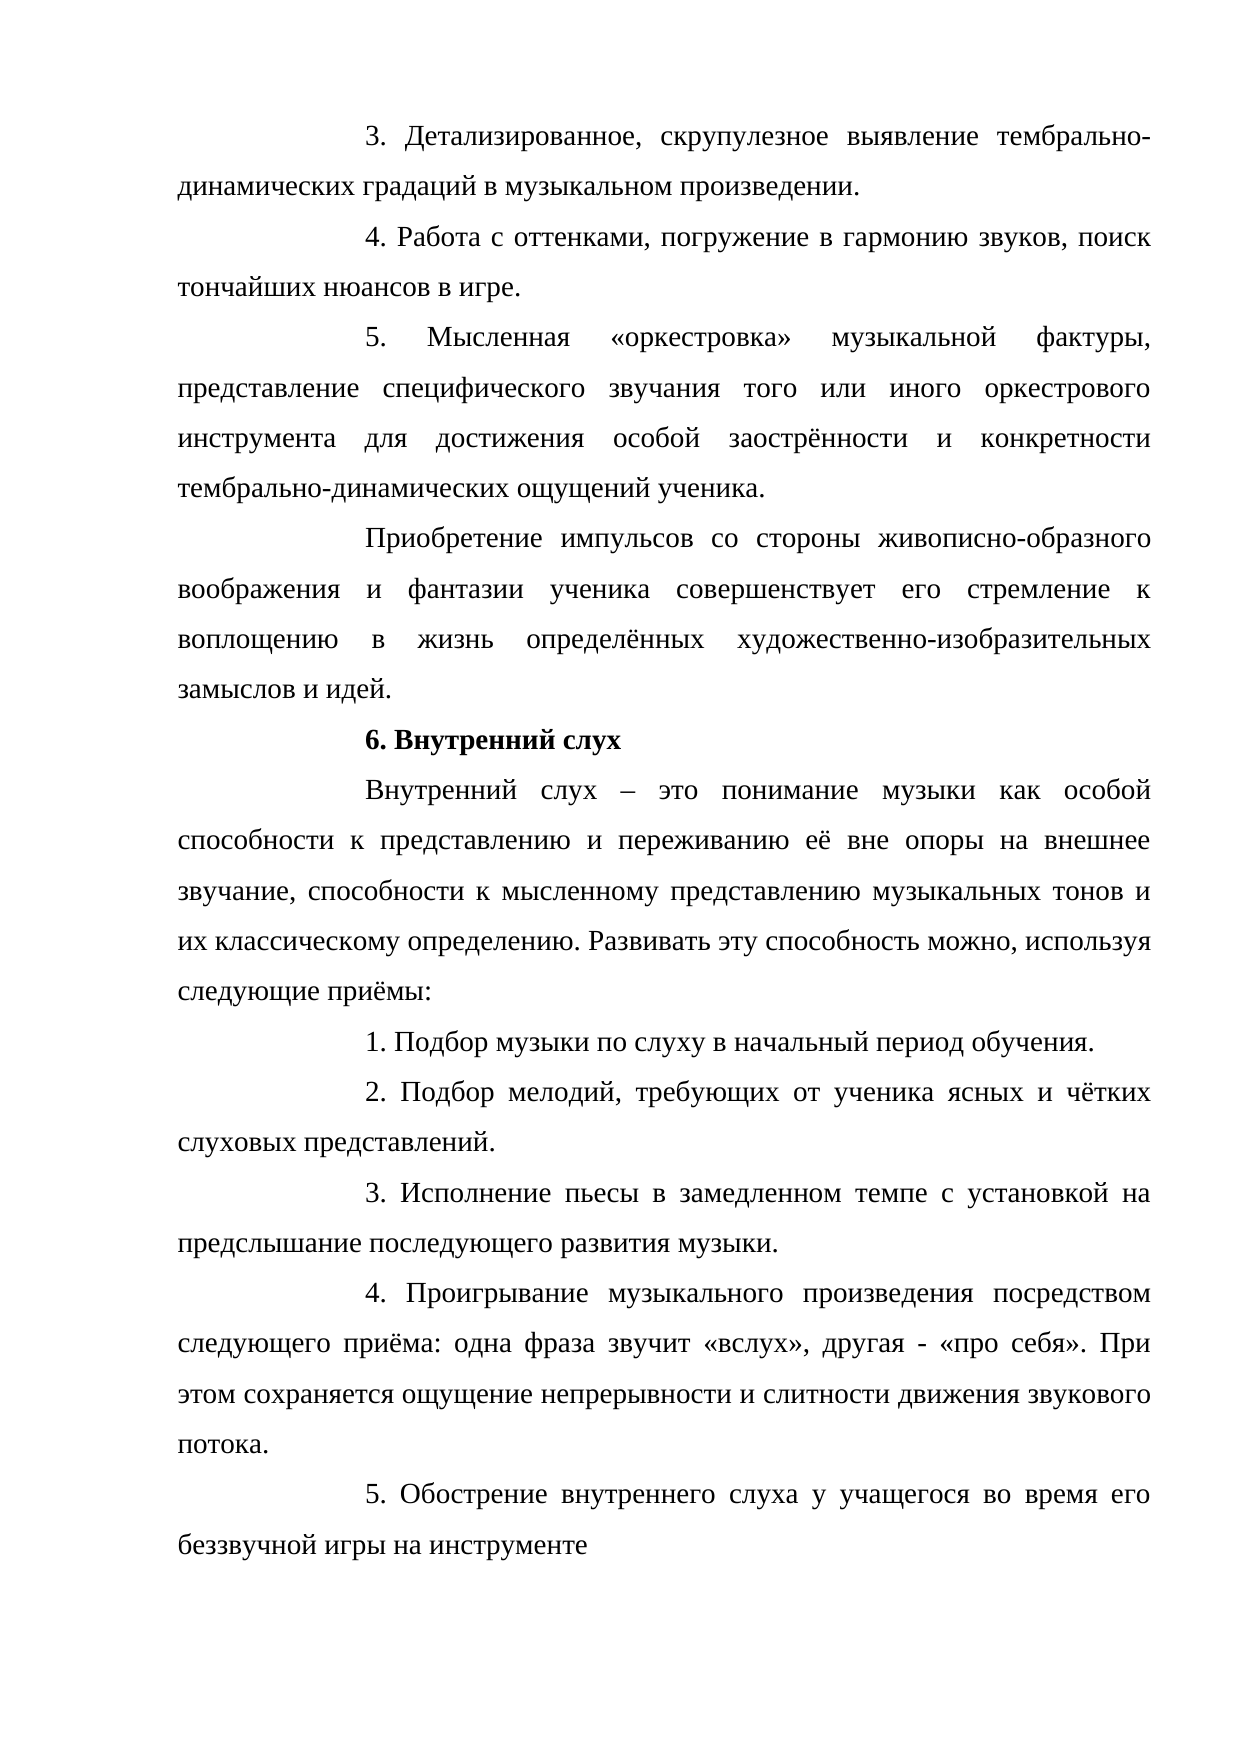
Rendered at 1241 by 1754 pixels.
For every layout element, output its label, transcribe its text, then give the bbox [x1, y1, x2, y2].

text 3. Исполнение пьесы в замедленном темпе с установкой на предслышание последующего развития музыки. [177, 1175, 1152, 1258]
text 1. Подбор музыки по слуху в начальный период обучения. [177, 1024, 1152, 1057]
text 5. Обострение внутреннего слуха у учащегося во время его беззвучной игры на инструменте [177, 1477, 1152, 1560]
text 4. Работа с оттенками, погружение в гармонию звуков, поиск тончайших нюансов в игре. [177, 219, 1152, 303]
text 3. Детализированное, скрупулезное выявление тембрально-динамических градаций в музыкальном произведении. [177, 118, 1152, 202]
text 2. Подбор мелодий, требующих от ученика ясных и чётких слуховых представлений. [177, 1074, 1152, 1158]
text Приобретение импульсов со стороны живописно-образного воображения и фантазии ученика совершенствует его стремление к воплощению в жизнь определённых художественно-изобразительных замыслов и идей. [177, 521, 1152, 705]
text Внутренний слух – это понимание музыки как особой способности к представлению и переживанию её вне опоры на внешнее звучание, способности к мысленному представлению музыкальных тонов и их классическому определению. Развивать эту способность можно, используя следующие приёмы: [177, 772, 1152, 1007]
text 4. Проигрывание музыкального произведения посредством следующего приёма: одна фраза звучит «вслух», другая - «про себя». При этом сохраняется ощущение непрерывности и слитности движения звукового потока. [177, 1275, 1152, 1460]
text 6. Внутренний слух [177, 722, 1152, 755]
text 5. Мысленная «оркестровка» музыкальной фактуры, представление специфического звучания того или иного оркестрового инструмента для достижения особой заострённости и конкретности тембрально-динамических ощущений ученика. [177, 319, 1152, 504]
